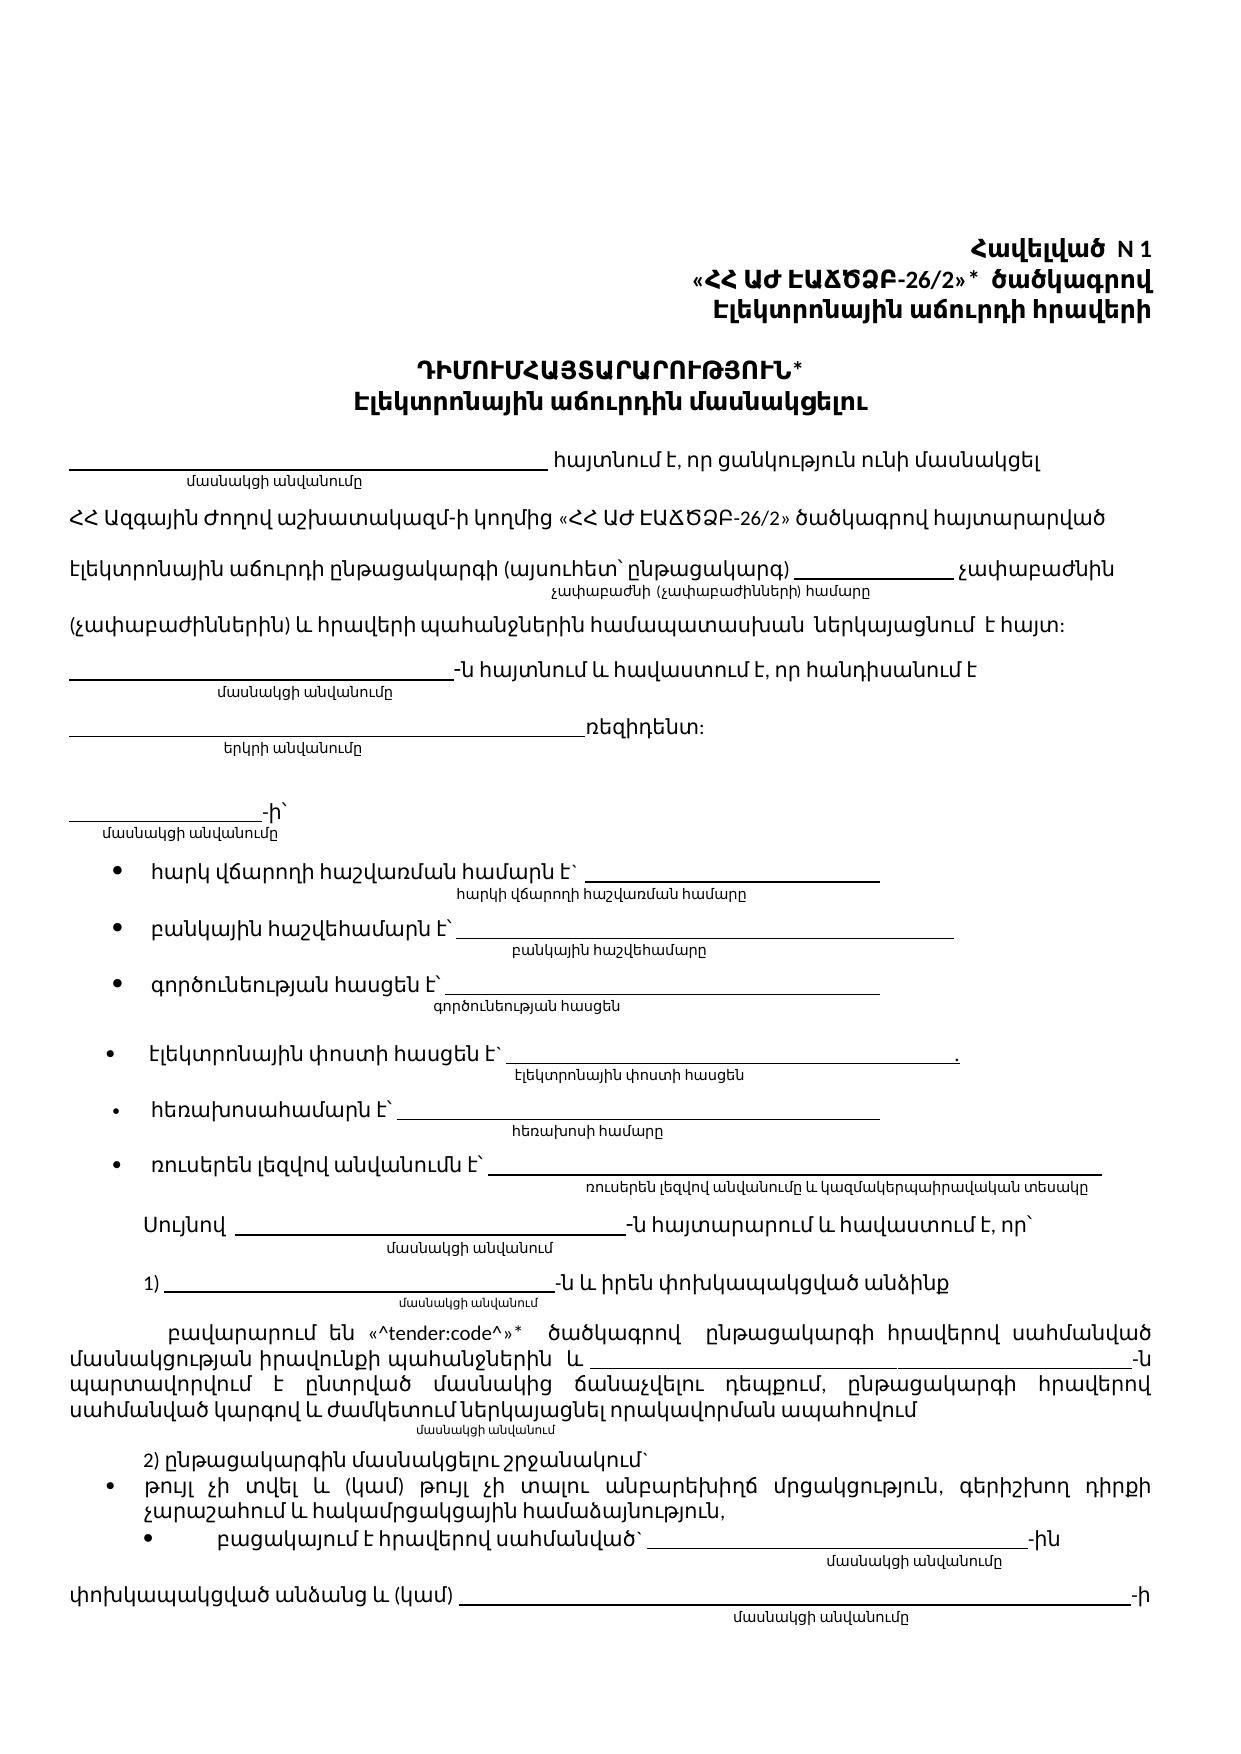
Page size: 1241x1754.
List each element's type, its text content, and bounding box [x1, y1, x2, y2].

text Հավելված N 1 [69, 233, 1152, 264]
text 1) -ն և իրեն փոխկապակցված անձինք [69, 1270, 1152, 1295]
text «ՀՀ ԱԺ ԷԱՃԾՁԲ-26/2»* ծածկագրով [69, 264, 1152, 294]
text մասնակցի անվանումը [69, 684, 1152, 714]
list բանկային հաշվեհամարն է՝ [113, 916, 1152, 941]
text մասնակցի անվանում [69, 1422, 1152, 1448]
list ռուսերեն լեզվով անվանումն է՝ [113, 1153, 1152, 1178]
list թույլ չի տվել և (կամ) թույլ չի տալու անբարեխիղճ մրցակցություն, գերիշխող դիրքի չարաշահում և հակամրցակցային համաձայնություն, [107, 1473, 1152, 1524]
text Էլեկտրոնային աճուրդի հրավերի [69, 294, 1152, 325]
text հեռախոսի համարը [438, 1122, 1152, 1153]
text -ի՝ [69, 799, 1152, 824]
list գործունեության հասցեն է՝ [113, 972, 1152, 998]
text մասնակցի անվանումը [69, 824, 1152, 855]
text -ն հայտնում և հավաստում է, որ հանդիսանում է [69, 653, 1152, 684]
text 2) ընթացակարգին մասնակցելու շրջանակում` [69, 1448, 1152, 1473]
text հայտնում է, որ ցանկություն ունի մասնակցել [69, 447, 1152, 472]
list հարկ վճարողի հաշվառման համարն է` [113, 855, 1152, 885]
text հարկի վճարողի հաշվառման համարը [69, 885, 1152, 916]
text մասնակցի անվանում [69, 1239, 1152, 1270]
text ռեզիդենտ: [69, 714, 1152, 739]
text էլեկտրոնային աճուրդի ընթացակարգի (այսուհետ՝ ընթացակարգ) չափաբաժնին [69, 556, 1152, 582]
list բացակայում է հրավերով սահմանված` -ին [69, 1524, 1152, 1552]
text մասնակցի անվանումը [69, 1608, 1152, 1638]
text մասնակցի անվանումը [69, 472, 1152, 503]
list էլեկտրոնային փոստի հասցեն է` . [107, 1041, 1152, 1066]
text էլեկտրոնային փոստի հասցեն [69, 1066, 1152, 1097]
text բանկային հաշվեհամարը [438, 941, 1152, 972]
text բավարարում են «^tender:code^»* ծածկագրով ընթացակարգի հրավերով սահմանված մասնակցության իրավունքի պահանջներին և -ն պարտավորվում է ընտրված մասնակից ճանաչվելու դեպքում, ընթացակարգի հրավերով սահմանված կարգով և ժամկետում ներկայացնել որակավորման ապահովում [69, 1321, 1152, 1422]
text մասնակցի անվանումը [69, 1552, 1152, 1582]
text չափաբաժնի (չափաբաժինների) համարը [69, 582, 1152, 612]
subtitle Էլեկտրոնային աճուրդին մասնակցելու [69, 386, 1152, 417]
text փոխկապակցված անձանց և (կամ) -ի [69, 1582, 1152, 1608]
text (չափաբաժիններին) և հրավերի պահանջներին համապատասխան ներկայացնում է հայտ: [69, 612, 1152, 638]
text երկրի անվանումը [69, 739, 1152, 770]
list հեռախոսահամարն է՝ [113, 1097, 1152, 1122]
text մասնակցի անվանում [69, 1295, 1152, 1321]
text գործունեության հասցեն [69, 998, 1152, 1028]
text Սույնով -ն հայտարարում և հավաստում է, որ՝ [69, 1209, 1152, 1239]
text ԴԻՄՈՒՄՀԱՅՏԱՐԱՐՈՒԹՅՈՒՆ* [69, 356, 1152, 386]
text ՀՀ Ազգային Ժողով աշխատակազմ-ի կողմից «ՀՀ ԱԺ ԷԱՃԾՁԲ-26/2» ծածկագրով հայտարարված [69, 503, 1152, 531]
text ռուսերեն լեզվով անվանումը և կազմակերպաիրավական տեսակը [512, 1178, 1152, 1209]
